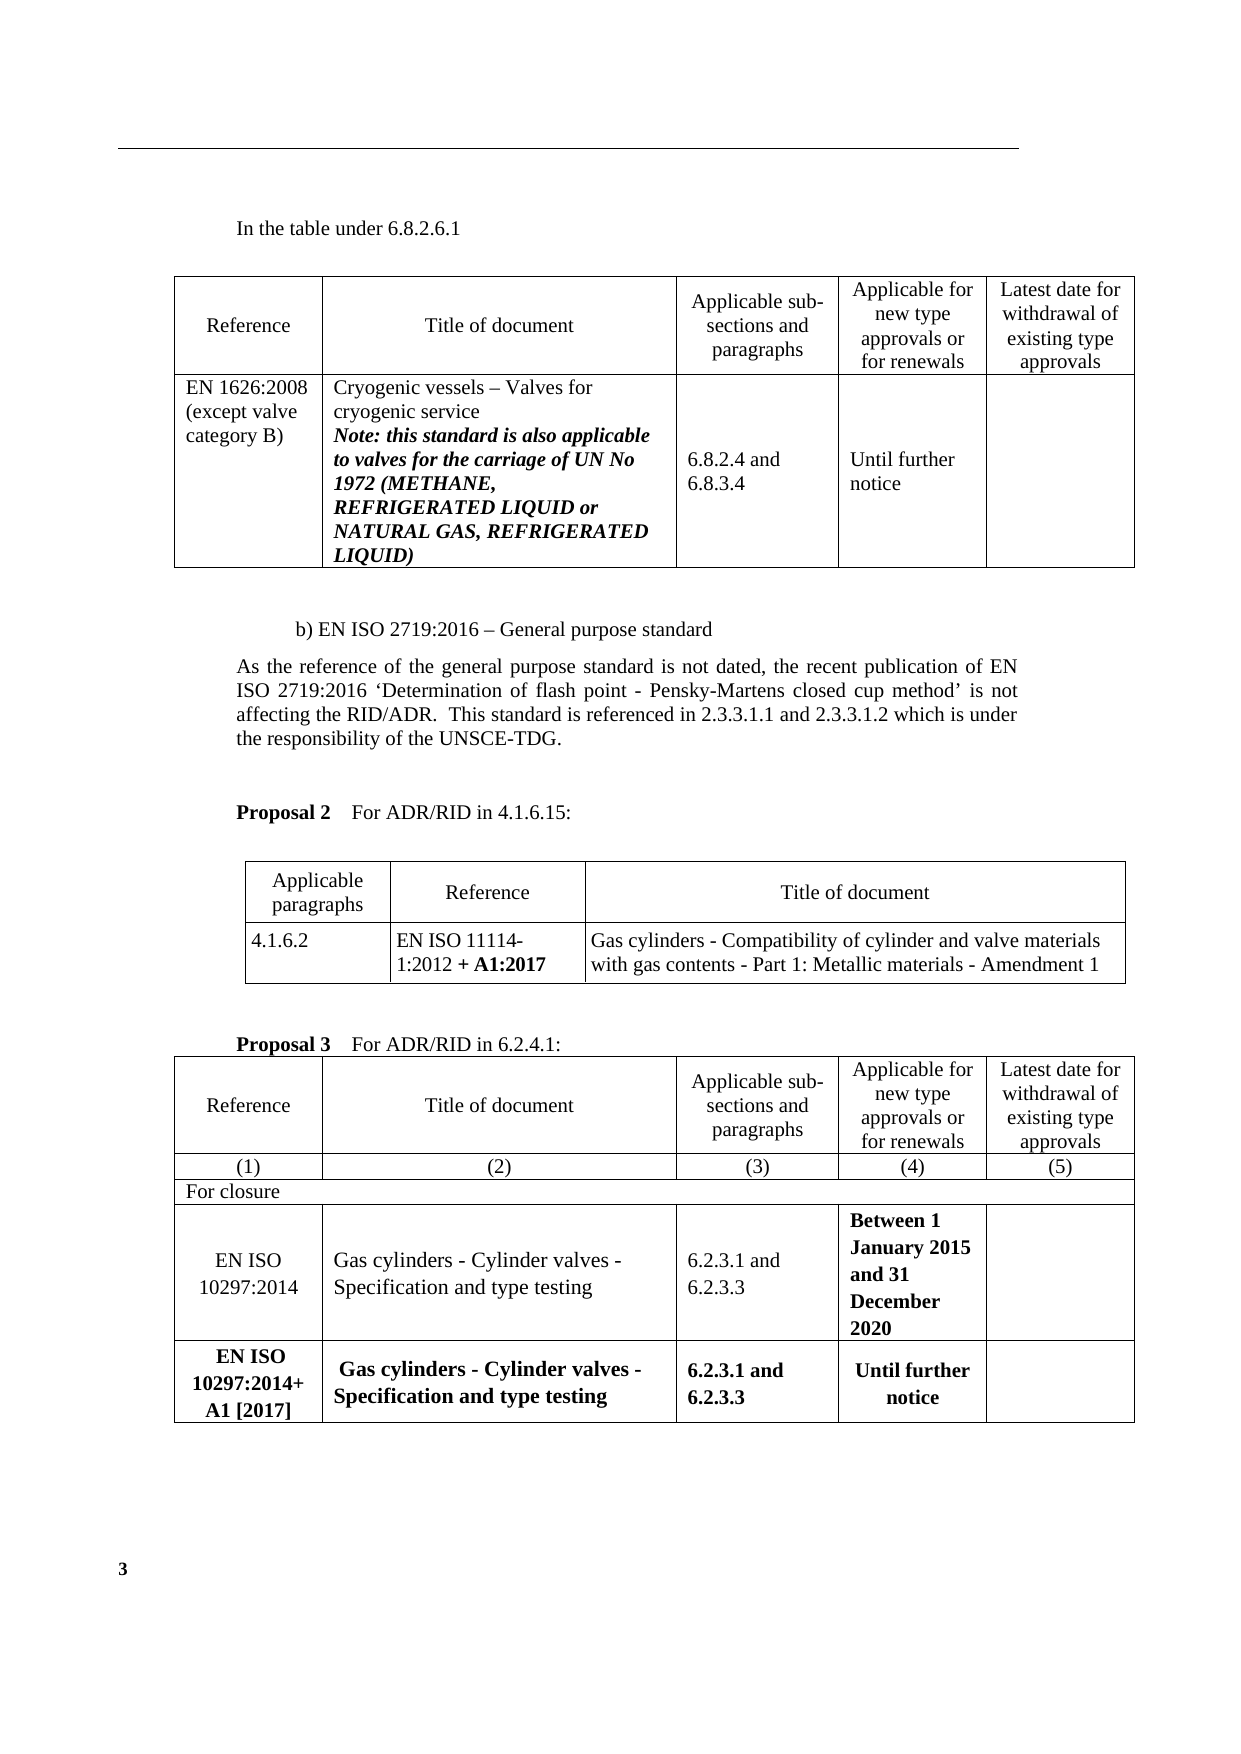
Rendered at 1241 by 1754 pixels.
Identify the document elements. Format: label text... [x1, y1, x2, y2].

table_cell EN ISO 11114-1:2012 + A1:2017 [391, 923, 585, 982]
text Proposal 3 For ADR/RID in 6.2.4.1: [236, 1032, 1019, 1056]
table_header Applicable for new type approvals or for renewals [839, 1057, 986, 1153]
table_cell (5) [987, 1154, 1134, 1178]
table_header Title of document [323, 277, 676, 373]
table_cell [987, 375, 1134, 567]
table_cell (1) [175, 1154, 322, 1178]
table_cell EN ISO 10297:2014 [175, 1205, 322, 1340]
table_cell Gas cylinders - Compatibility of cylinder and valve materials with gas contents - Part 1: Metallic materials - Amendment 1 [586, 923, 1125, 982]
table_cell (3) [677, 1154, 838, 1178]
table_cell EN ISO 10297:2014+A1 [2017] [175, 1341, 322, 1422]
table_cell Until further notice [839, 1341, 986, 1422]
table_header Latest date for withdrawal of existing type approvals [987, 277, 1134, 373]
table_cell Gas cylinders - Cylinder valves - Specification and type testing [323, 1341, 676, 1422]
table_cell Until further notice [839, 375, 986, 567]
table_cell 6.8.2.4 and 6.8.3.4 [677, 375, 838, 567]
table_cell (2) [323, 1154, 676, 1178]
table_cell (4) [839, 1154, 986, 1178]
table_header Title of document [586, 862, 1125, 922]
table_header Applicable sub-sections and paragraphs [677, 1057, 838, 1153]
table_header Applicable sub-sections and paragraphs [677, 277, 838, 373]
table_header Applicable paragraphs [246, 862, 390, 922]
text Proposal 2 For ADR/RID in 4.1.6.15: [236, 800, 1019, 824]
table_cell EN 1626:2008 (except valve category B) [175, 375, 322, 567]
text As the reference of the general purpose standard is not dated, the recent publication of EN ISO 2719:2016 ‘Determination of flash point - Pensky-Martens closed cup method’ is not affecting the RID/ADR. This standard is referenced in 2.3.3.1.1 and 2.3.3.1.2 which is under the responsibility of the UNSCE-TDG. [236, 654, 1019, 750]
list In the table under 6.8.2.6.1 [236, 215, 1019, 240]
table_cell 4.1.6.2 [246, 923, 390, 982]
table_cell 6.2.3.1 and 6.2.3.3 [677, 1341, 838, 1422]
table_header Applicable for new type approvals or for renewals [839, 277, 986, 373]
table_cell For closure [175, 1180, 1134, 1203]
table_cell [987, 1341, 1134, 1422]
table_cell Between 1 January 2015 and 31 December 2020 [839, 1205, 986, 1340]
table_header Reference [175, 277, 322, 373]
table_header Latest date for withdrawal of existing type approvals [987, 1057, 1134, 1153]
table_cell Gas cylinders - Cylinder valves - Specification and type testing [323, 1205, 676, 1340]
table_cell 6.2.3.1 and 6.2.3.3 [677, 1205, 838, 1340]
table_header Reference [175, 1057, 322, 1153]
text b) EN ISO 2719:2016 – General purpose standard [236, 617, 1019, 641]
table_header Title of document [323, 1057, 676, 1153]
table_header Reference [391, 862, 585, 922]
table_cell [987, 1205, 1134, 1340]
